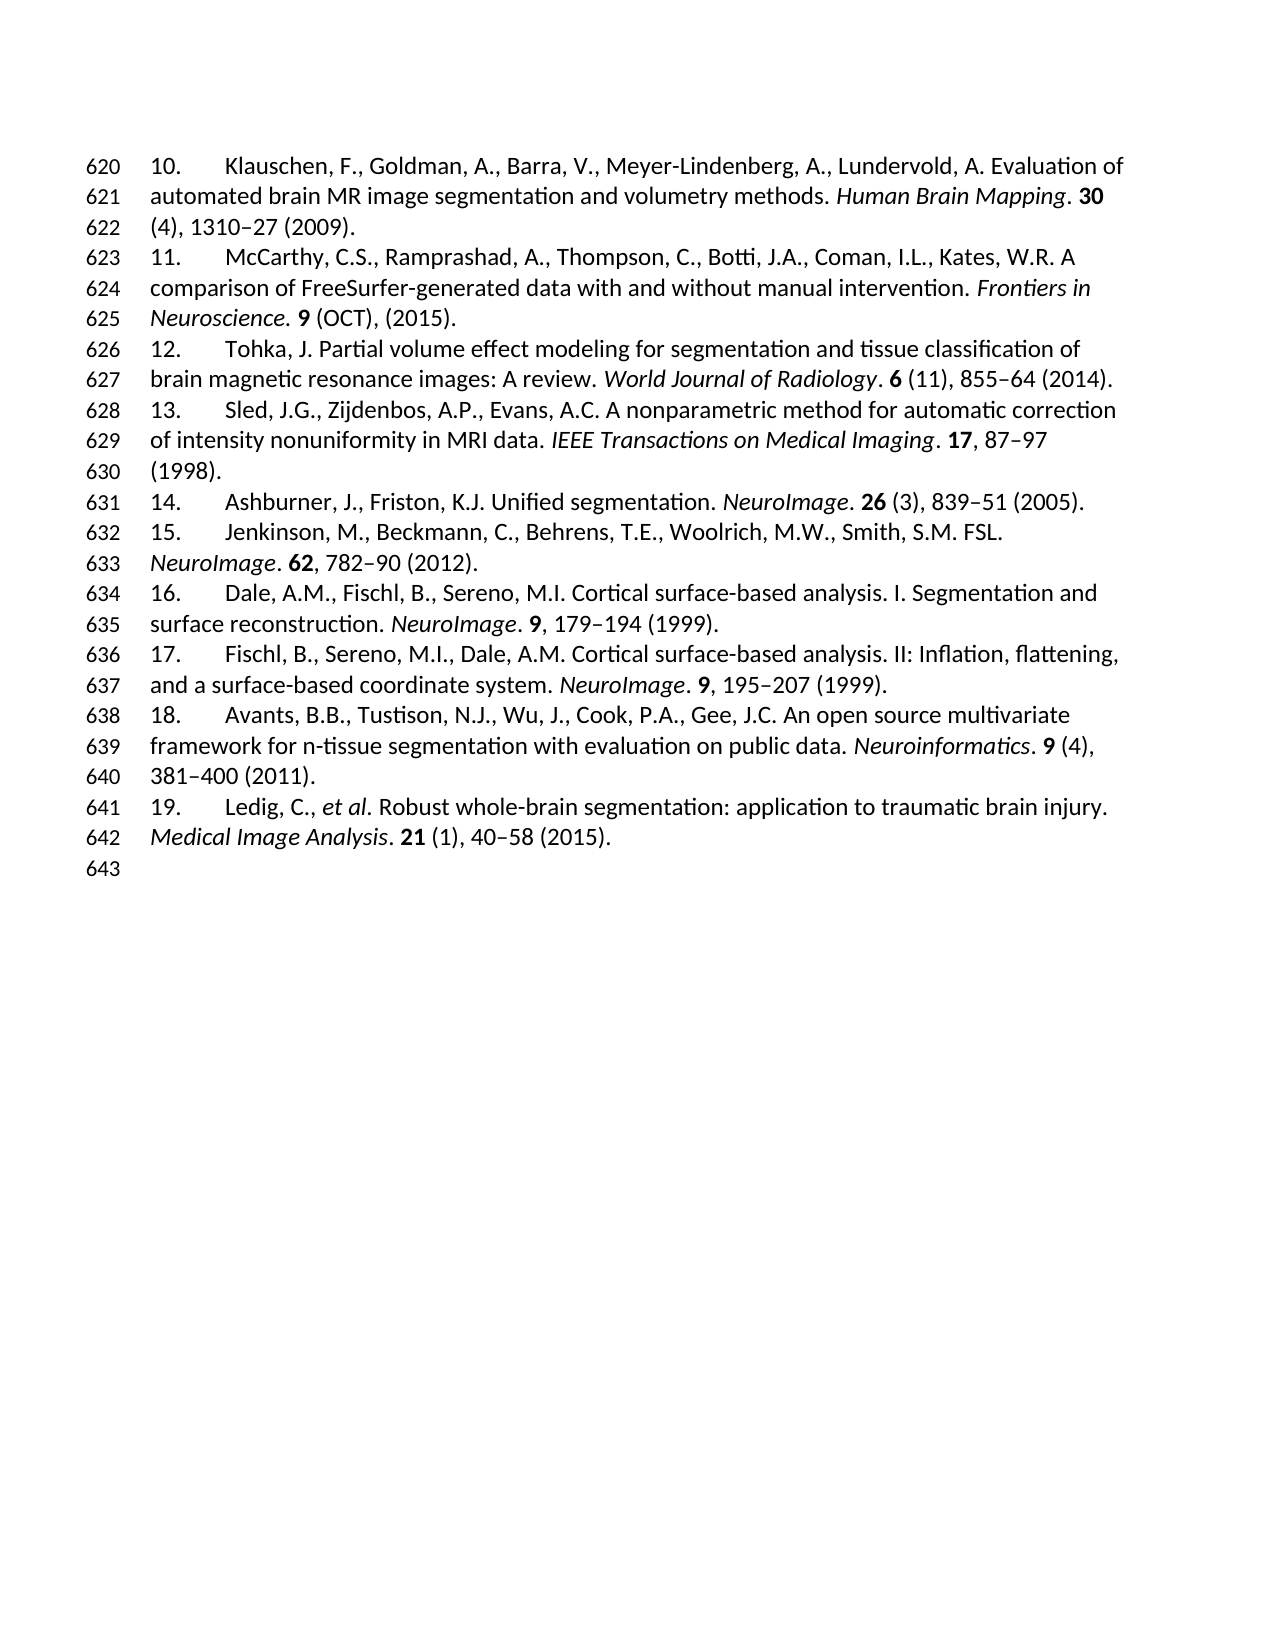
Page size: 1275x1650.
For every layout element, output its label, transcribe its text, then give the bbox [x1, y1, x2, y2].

text 16. Dale, A.M., Fischl, B., Sereno, M.I. Cortical surface-based analysis. I. Segmentation and surface reconstruction. NeuroImage. 9, 179–194 (1999). [150, 577, 1125, 638]
text 11. McCarthy, C.S., Ramprashad, A., Thompson, C., Botti, J.A., Coman, I.L., Kates, W.R. A comparison of FreeSurfer-generated data with and without manual intervention. Frontiers in Neuroscience. 9 (OCT), (2015). [150, 242, 1125, 333]
text 10. Klauschen, F., Goldman, A., Barra, V., Meyer-Lindenberg, A., Lundervold, A. Evaluation of automated brain MR image segmentation and volumetry methods. Human Brain Mapping. 30 (4), 1310–27 (2009). [150, 150, 1125, 242]
text 12. Tohka, J. Partial volume effect modeling for segmentation and tissue classification of brain magnetic resonance images: A review. World Journal of Radiology. 6 (11), 855–64 (2014). [150, 333, 1125, 394]
text 18. Avants, B.B., Tustison, N.J., Wu, J., Cook, P.A., Gee, J.C. An open source multivariate framework for n-tissue segmentation with evaluation on public data. Neuroinformatics. 9 (4), 381–400 (2011). [150, 699, 1125, 791]
text 13. Sled, J.G., Zijdenbos, A.P., Evans, A.C. A nonparametric method for automatic correction of intensity nonuniformity in MRI data. IEEE Transactions on Medical Imaging. 17, 87–97 (1998). [150, 394, 1125, 486]
text 15. Jenkinson, M., Beckmann, C., Behrens, T.E., Woolrich, M.W., Smith, S.M. FSL. NeuroImage. 62, 782–90 (2012). [150, 516, 1125, 577]
text 17. Fischl, B., Sereno, M.I., Dale, A.M. Cortical surface-based analysis. II: Inflation, flattening, and a surface-based coordinate system. NeuroImage. 9, 195–207 (1999). [150, 638, 1125, 699]
text 14. Ashburner, J., Friston, K.J. Unified segmentation. NeuroImage. 26 (3), 839–51 (2005). [150, 486, 1125, 516]
text 19. Ledig, C., et al. Robust whole-brain segmentation: application to traumatic brain injury. Medical Image Analysis. 21 (1), 40–58 (2015). [150, 791, 1125, 852]
